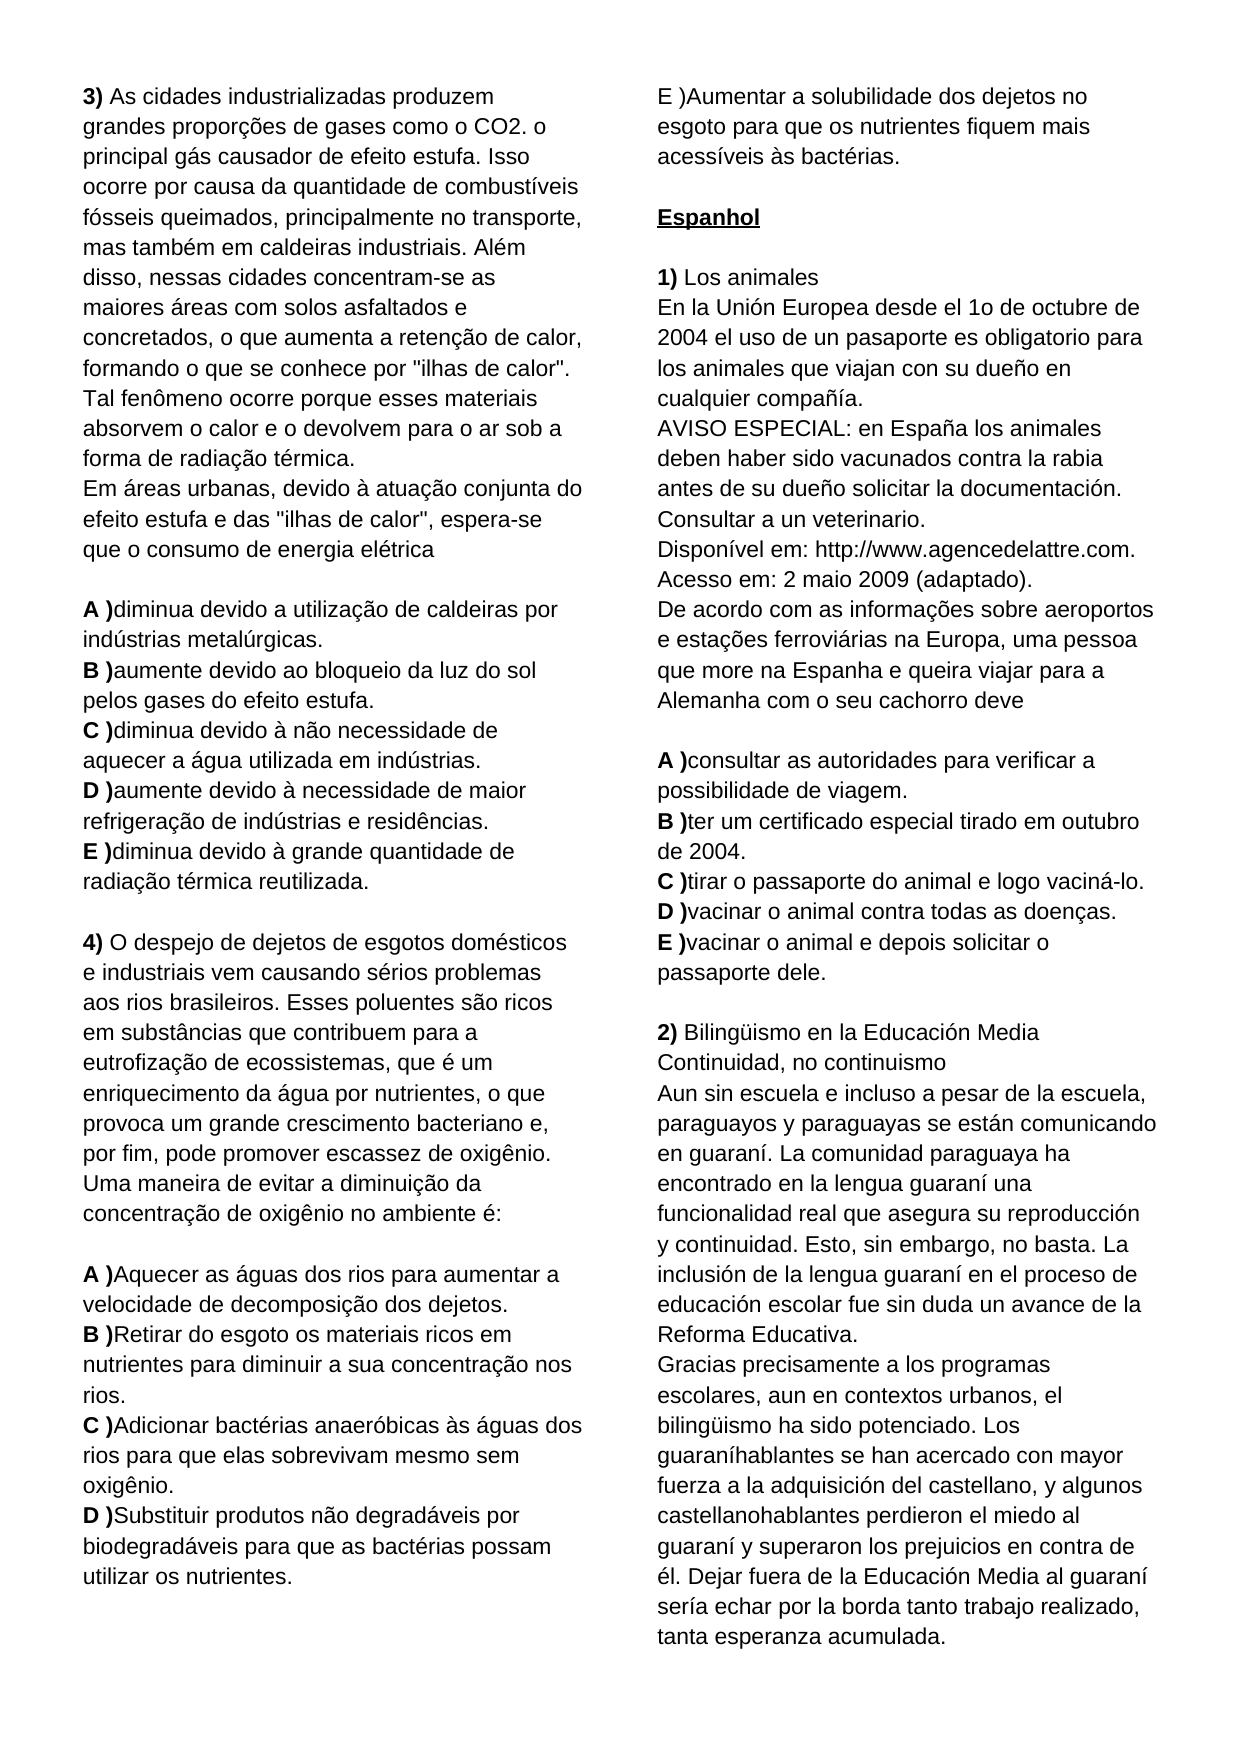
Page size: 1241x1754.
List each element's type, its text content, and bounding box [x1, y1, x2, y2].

text AVISO ESPECIAL: en España los animales deben haber sido vacunados contra la rabia antes de su dueño solicitar la documentación. Consultar a un veterinario. [657, 415, 1157, 532]
text Gracias precisamente a los programas escolares, aun en contextos urbanos, el bilingüismo ha sido potenciado. Los guaraníhablantes se han acercado con mayor fuerza a la adquisición del castellano, y algunos castellanohablantes perdieron el miedo al guaraní y superaron los prejuicios en contra de él. Dejar fuera de la Educación Media al guaraní sería echar por la borda tanto trabajo realizado, tanta esperanza acumulada. [657, 1351, 1157, 1650]
text 2) Bilingüismo en la Educación Media Continuidad, no continuismo [657, 1019, 1157, 1076]
text C )tirar o passaporte do animal e logo vaciná-lo. [657, 868, 1157, 894]
text Espanhol [657, 203, 1157, 230]
text E )Aumentar a solubilidade dos dejetos no esgoto para que os nutrientes fiquem mais acessíveis às bactérias. [657, 83, 1157, 169]
text A )consultar as autoridades para verificar a possibilidade de viagem. [657, 747, 1157, 804]
text D )aumente devido à necessidade de maior refrigeração de indústrias e residências. [83, 777, 583, 834]
text C )diminua devido à não necessidade de aquecer a água utilizada em indústrias. [83, 717, 583, 774]
text 4) O despejo de dejetos de esgotos domésticos e industriais vem causando sérios problemas aos rios brasileiros. Esses poluentes são ricos em substâncias que contribuem para a eutrofização de ecossistemas, que é um enriquecimento da água por nutrientes, o que provoca um grande crescimento bacteriano e, por fim, pode promover escassez de oxigênio. [83, 928, 583, 1166]
text 1) Los animales [657, 264, 1157, 290]
text B )Retirar do esgoto os materiais ricos em nutrientes para diminuir a sua concentração nos rios. [83, 1321, 583, 1408]
text En la Unión Europea desde el 1o de octubre de 2004 el uso de un pasaporte es obligatorio para los animales que viajan con su dueño en cualquier compañía. [657, 294, 1157, 411]
text Em áreas urbanas, devido à atuação conjunta do efeito estufa e das "ilhas de calor", espera-se que o consumo de energia elétrica [83, 475, 583, 562]
text Uma maneira de evitar a diminuição da concentração de oxigênio no ambiente é: [83, 1170, 583, 1227]
text A )Aquecer as águas dos rios para aumentar a velocidade de decomposição dos dejetos. [83, 1261, 583, 1317]
text 3) As cidades industrializadas produzem grandes proporções de gases como o CO2. o principal gás causador de efeito estufa. Isso ocorre por causa da quantidade de combustíveis fósseis queimados, principalmente no transporte, mas também em caldeiras industriais. Além disso, nessas cidades concentram-se as maiores áreas com solos asfaltados e concretados, o que aumenta a retenção de calor, formando o que se conhece por "ilhas de calor". Tal fenômeno ocorre porque esses materiais absorvem o calor e o devolvem para o ar sob a forma de radiação térmica. [83, 83, 583, 472]
text D )vacinar o animal contra todas as doenças. [657, 898, 1157, 925]
text B )ter um certificado especial tirado em outubro de 2004. [657, 808, 1157, 864]
text E )vacinar o animal e depois solicitar o passaporte dele. [657, 928, 1157, 985]
text D )Substituir produtos não degradáveis por biodegradáveis para que as bactérias possam utilizar os nutrientes. [83, 1502, 583, 1589]
text B )aumente devido ao bloqueio da luz do sol pelos gases do efeito estufa. [83, 657, 583, 713]
text De acordo com as informações sobre aeroportos e estações ferroviárias na Europa, uma pessoa que more na Espanha e queira viajar para a Alemanha com o seu cachorro deve [657, 596, 1157, 713]
text Aun sin escuela e incluso a pesar de la escuela, paraguayos y paraguayas se están comunicando en guaraní. La comunidad paraguaya ha encontrado en la lengua guaraní una funcionalidad real que asegura su reproducción y continuidad. Esto, sin embargo, no basta. La inclusión de la lengua guaraní en el proceso de educación escolar fue sin duda un avance de la Reforma Educativa. [657, 1079, 1157, 1348]
text A )diminua devido a utilização de caldeiras por indústrias metalúrgicas. [83, 596, 583, 653]
text Disponível em: http://www.agencedelattre.com. Acesso em: 2 maio 2009 (adaptado). [657, 536, 1157, 592]
text E )diminua devido à grande quantidade de radiação térmica reutilizada. [83, 838, 583, 894]
text C )Adicionar bactérias anaeróbicas às águas dos rios para que elas sobrevivam mesmo sem oxigênio. [83, 1412, 583, 1499]
